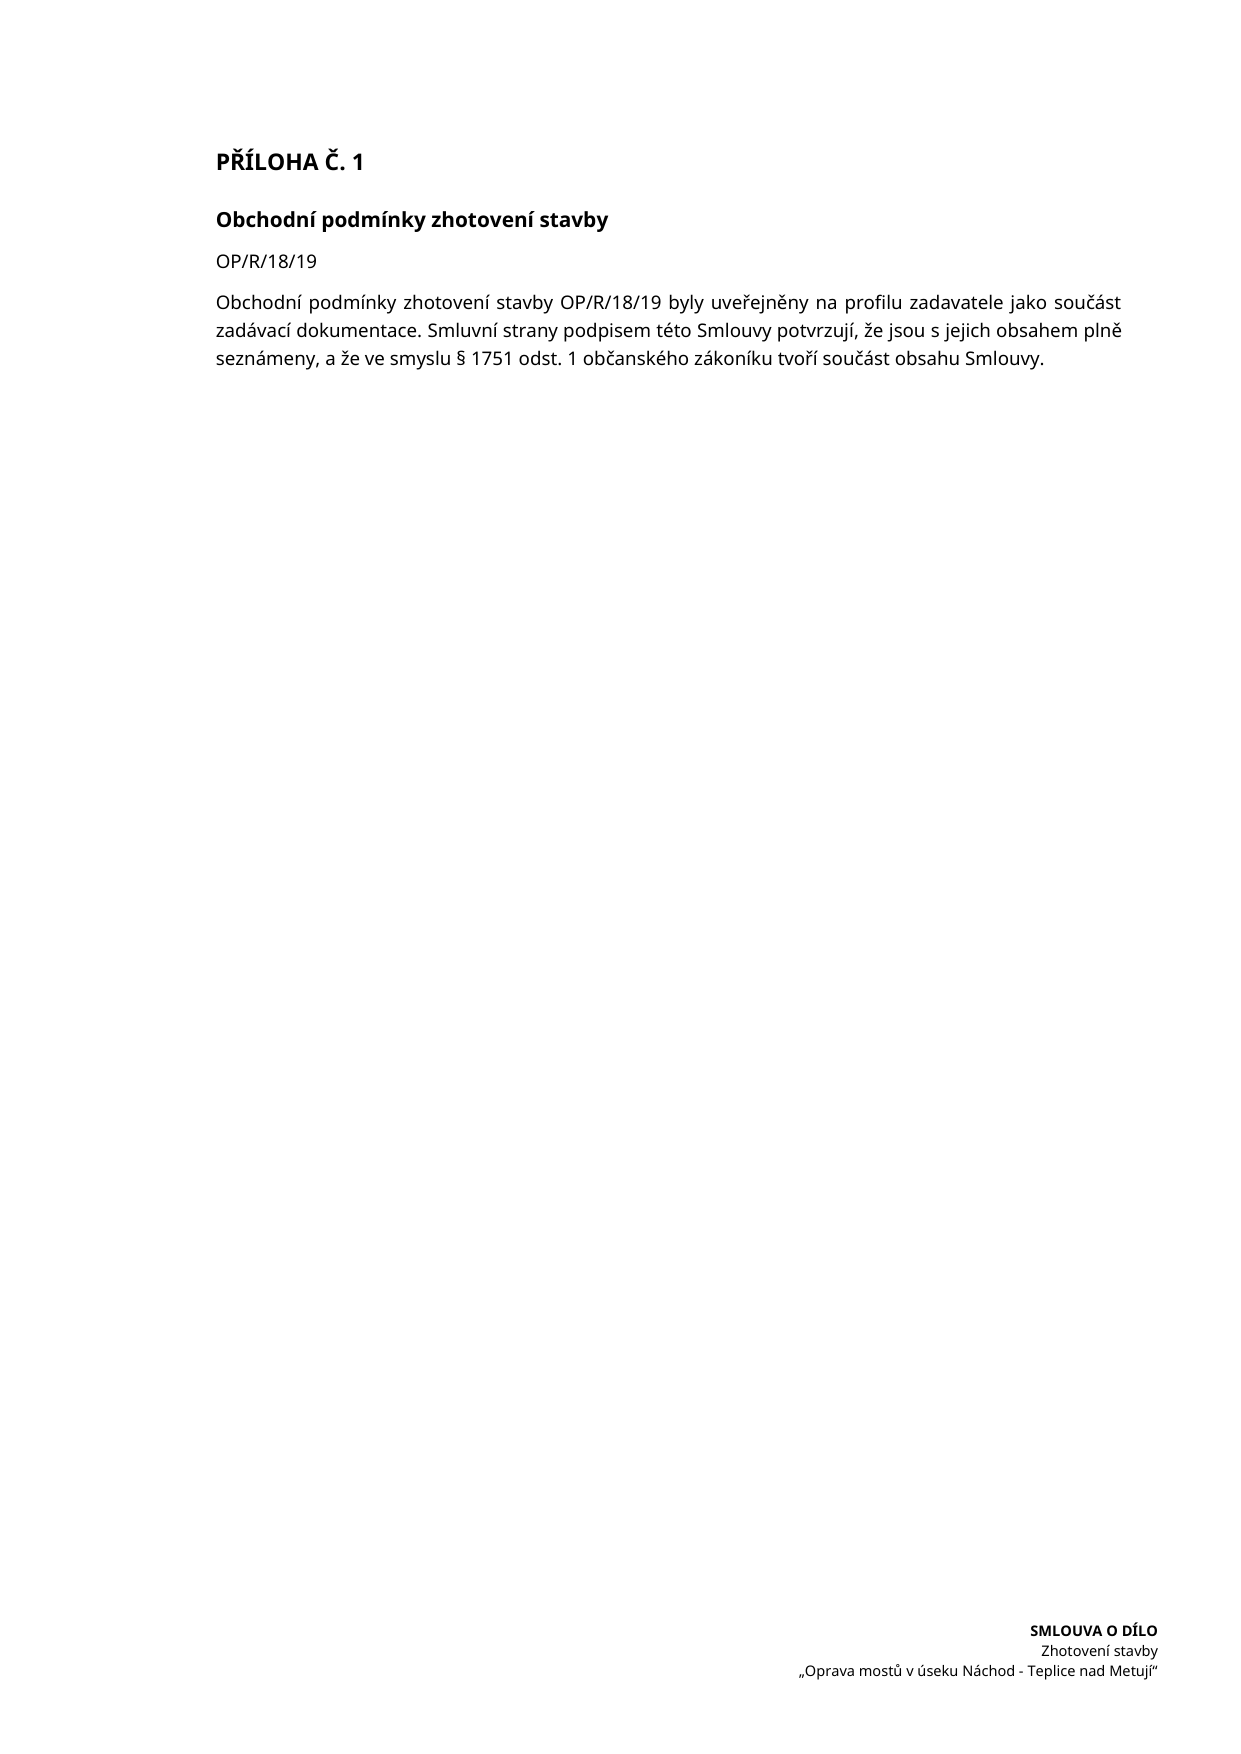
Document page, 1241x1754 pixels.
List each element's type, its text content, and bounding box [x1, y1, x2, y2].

text Obchodní podmínky zhotovení stavby [216, 205, 1122, 233]
text Příloha č. 1 [216, 146, 1122, 177]
text Obchodní podmínky zhotovení stavby OP/R/18/19 byly uveřejněny na profilu zadavatele jako součást zadávací dokumentace. Smluvní strany podpisem této Smlouvy potvrzují, že jsou s jejich obsahem plně seznámeny, a že ve smyslu § 1751 odst. 1 občanského zákoníku tvoří součást obsahu Smlouvy. [216, 289, 1122, 371]
text OP/R/18/19 [216, 249, 1122, 274]
